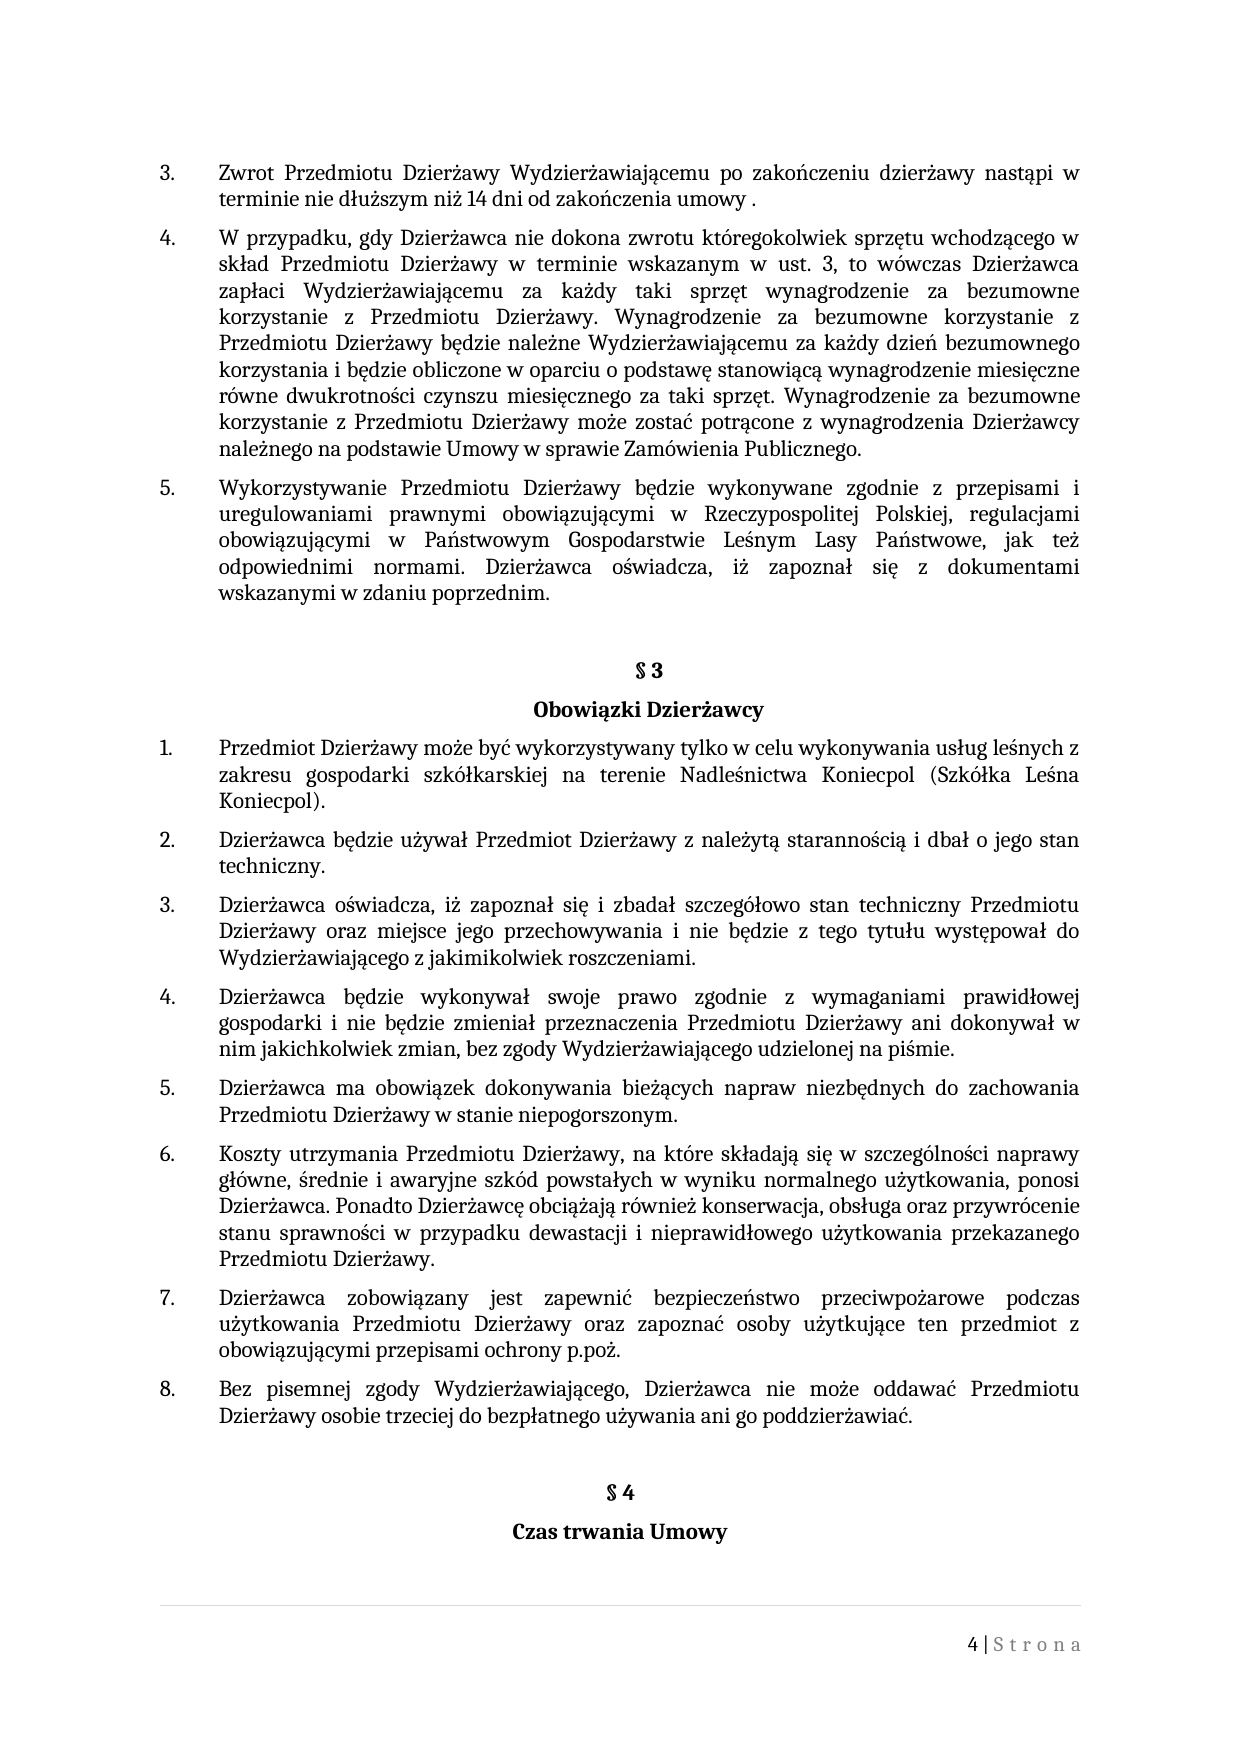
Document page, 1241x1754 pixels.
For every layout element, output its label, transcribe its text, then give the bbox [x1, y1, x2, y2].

list Dzierżawca zobowiązany jest zapewnić bezpieczeństwo przeciwpożarowe podczas użytkowania Przedmiotu Dzierżawy oraz zapoznać osoby użytkujące ten przedmiot z obowiązującymi przepisami ochrony p.poż. [159, 1284, 1081, 1364]
list Przedmiot Dzierżawy może być wykorzystywany tylko w celu wykonywania usług leśnych z zakresu gospodarki szkółkarskiej na terenie Nadleśnictwa Koniecpol (Szkółka Leśna Koniecpol). [159, 735, 1081, 814]
list Bez pisemnej zgody Wydzierżawiającego, Dzierżawca nie może oddawać Przedmiotu Dzierżawy osobie trzeciej do bezpłatnego używania ani go poddzierżawiać. [159, 1376, 1081, 1429]
list Zwrot Przedmiotu Dzierżawy Wydzierżawiającemu po zakończeniu dzierżawy nastąpi w terminie nie dłuższym niż 14 dni od zakończenia umowy . [159, 159, 1081, 212]
list Dzierżawca ma obowiązek dokonywania bieżących napraw niezbędnych do zachowania Przedmiotu Dzierżawy w stanie niepogorszonym. [159, 1075, 1081, 1128]
list Wykorzystywanie Przedmiotu Dzierżawy będzie wykonywane zgodnie z przepisami i uregulowaniami prawnymi obowiązującymi w Rzeczypospolitej Polskiej, regulacjami obowiązującymi w Państwowym Gospodarstwie Leśnym Lasy Państwowe, jak też odpowiednimi normami. Dzierżawca oświadcza, iż zapoznał się z dokumentami wskazanymi w zdaniu poprzednim. [159, 474, 1081, 606]
list W przypadku, gdy Dzierżawca nie dokona zwrotu któregokolwiek sprzętu wchodzącego w skład Przedmiotu Dzierżawy w terminie wskazanym w ust. 3, to wówczas Dzierżawca zapłaci Wydzierżawiającemu za każdy taki sprzęt wynagrodzenie za bezumowne korzystanie z Przedmiotu Dzierżawy. Wynagrodzenie za bezumowne korzystanie z Przedmiotu Dzierżawy będzie należne Wydzierżawiającemu za każdy dzień bezumownego korzystania i będzie obliczone w oparciu o podstawę stanowiącą wynagrodzenie miesięczne równe dwukrotności czynszu miesięcznego za taki sprzęt. Wynagrodzenie za bezumowne korzystanie z Przedmiotu Dzierżawy może zostać potrącone z wynagrodzenia Dzierżawcy należnego na podstawie Umowy w sprawie Zamówienia Publicznego. [159, 225, 1081, 462]
text § 3 [218, 657, 1079, 684]
list Dzierżawca będzie używał Przedmiot Dzierżawy z należytą starannością i dbał o jego stan techniczny. [159, 827, 1081, 879]
text Obowiązki Dzierżawcy [218, 696, 1079, 723]
text Czas trwania Umowy [159, 1519, 1081, 1545]
text § 4 [159, 1480, 1081, 1507]
list Koszty utrzymania Przedmiotu Dzierżawy, na które składają się w szczególności naprawy główne, średnie i awaryjne szkód powstałych w wyniku normalnego użytkowania, ponosi Dzierżawca. Ponadto Dzierżawcę obciążają również konserwacja, obsługa oraz przywrócenie stanu sprawności w przypadku dewastacji i nieprawidłowego użytkowania przekazanego Przedmiotu Dzierżawy. [159, 1140, 1081, 1272]
list Dzierżawca oświadcza, iż zapoznał się i zbadał szczegółowo stan techniczny Przedmiotu Dzierżawy oraz miejsce jego przechowywania i nie będzie z tego tytułu występował do Wydzierżawiającego z jakimikolwiek roszczeniami. [159, 892, 1081, 971]
list Dzierżawca będzie wykonywał swoje prawo zgodnie z wymaganiami prawidłowej gospodarki i nie będzie zmieniał przeznaczenia Przedmiotu Dzierżawy ani dokonywał w nim jakichkolwiek zmian, bez zgody Wydzierżawiającego udzielonej na piśmie. [159, 983, 1081, 1063]
